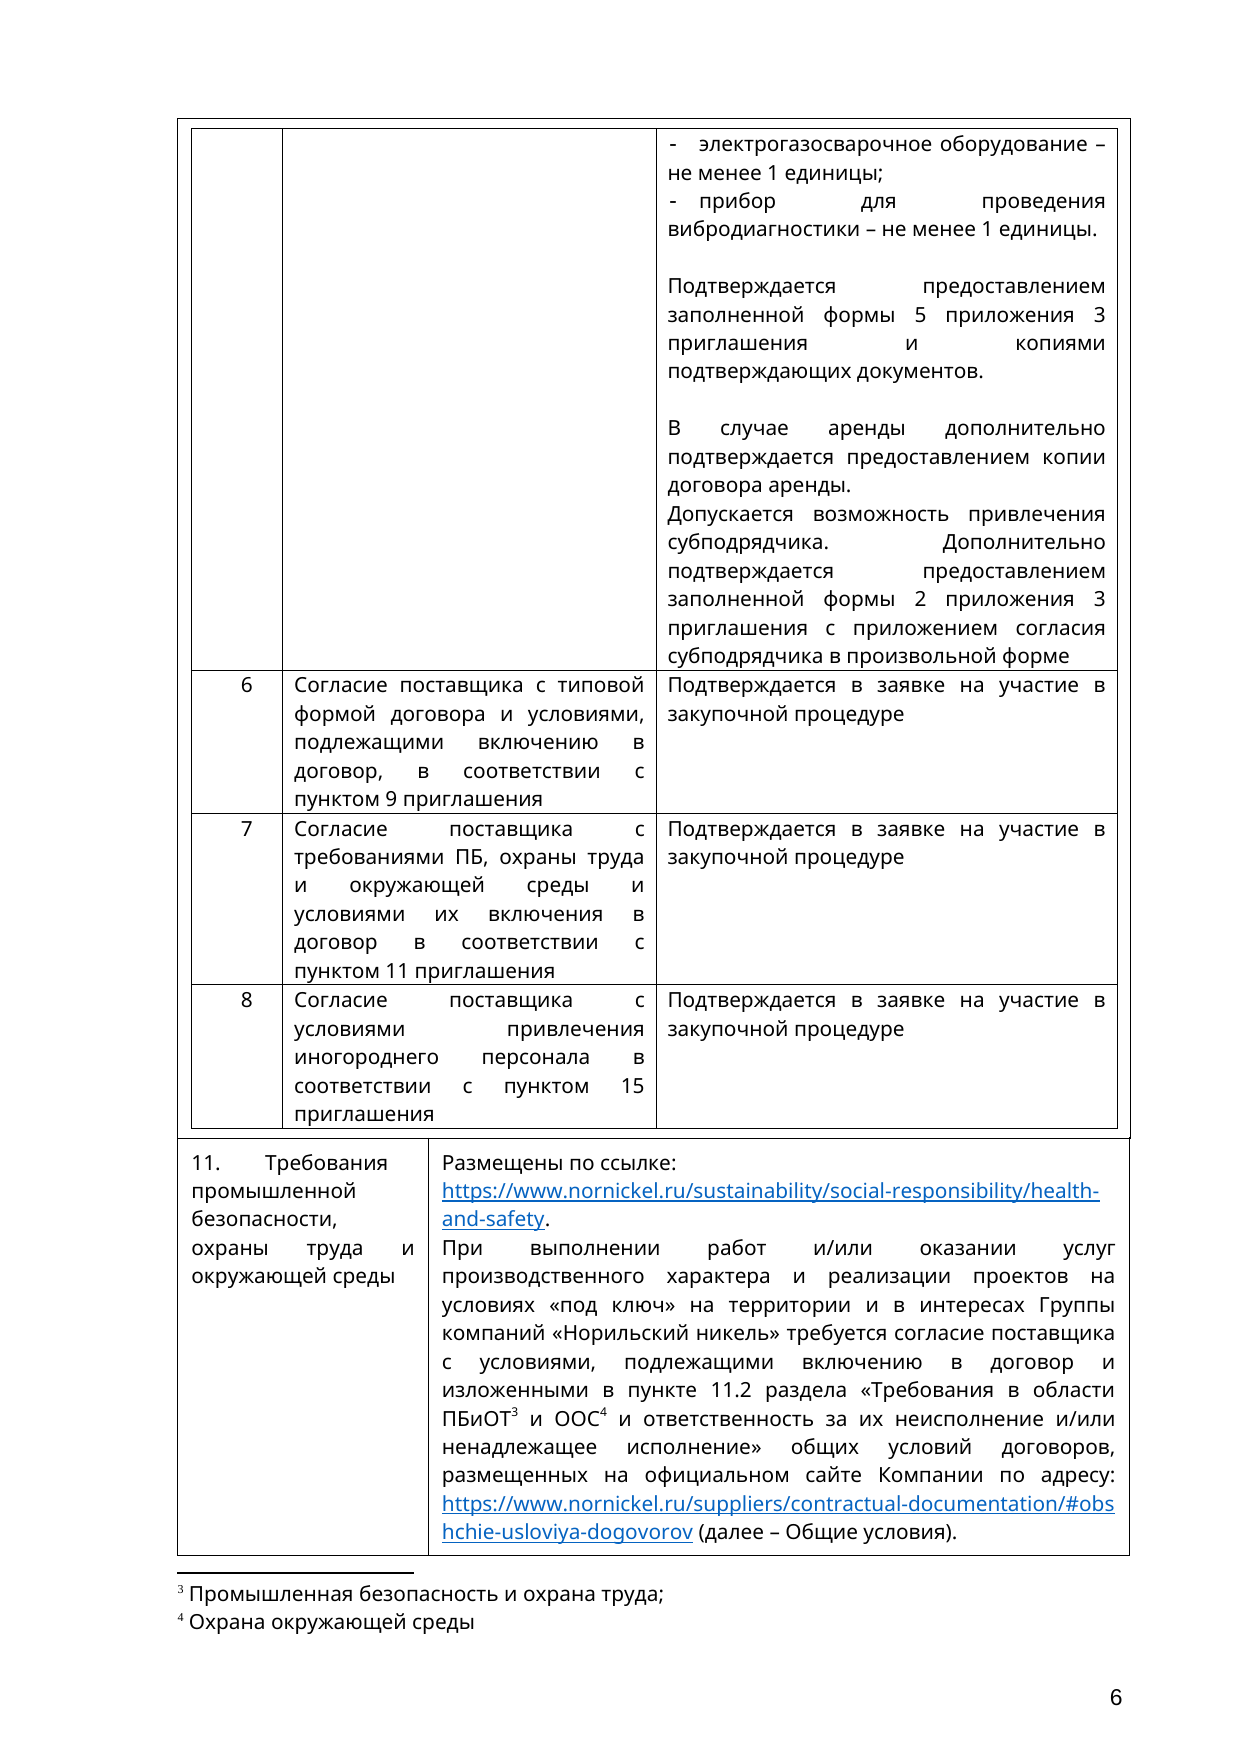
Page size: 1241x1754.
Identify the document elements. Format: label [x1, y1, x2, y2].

table_cell [429, 1139, 1129, 1555]
table_cell [178, 1139, 428, 1555]
table_cell [178, 119, 1130, 1138]
